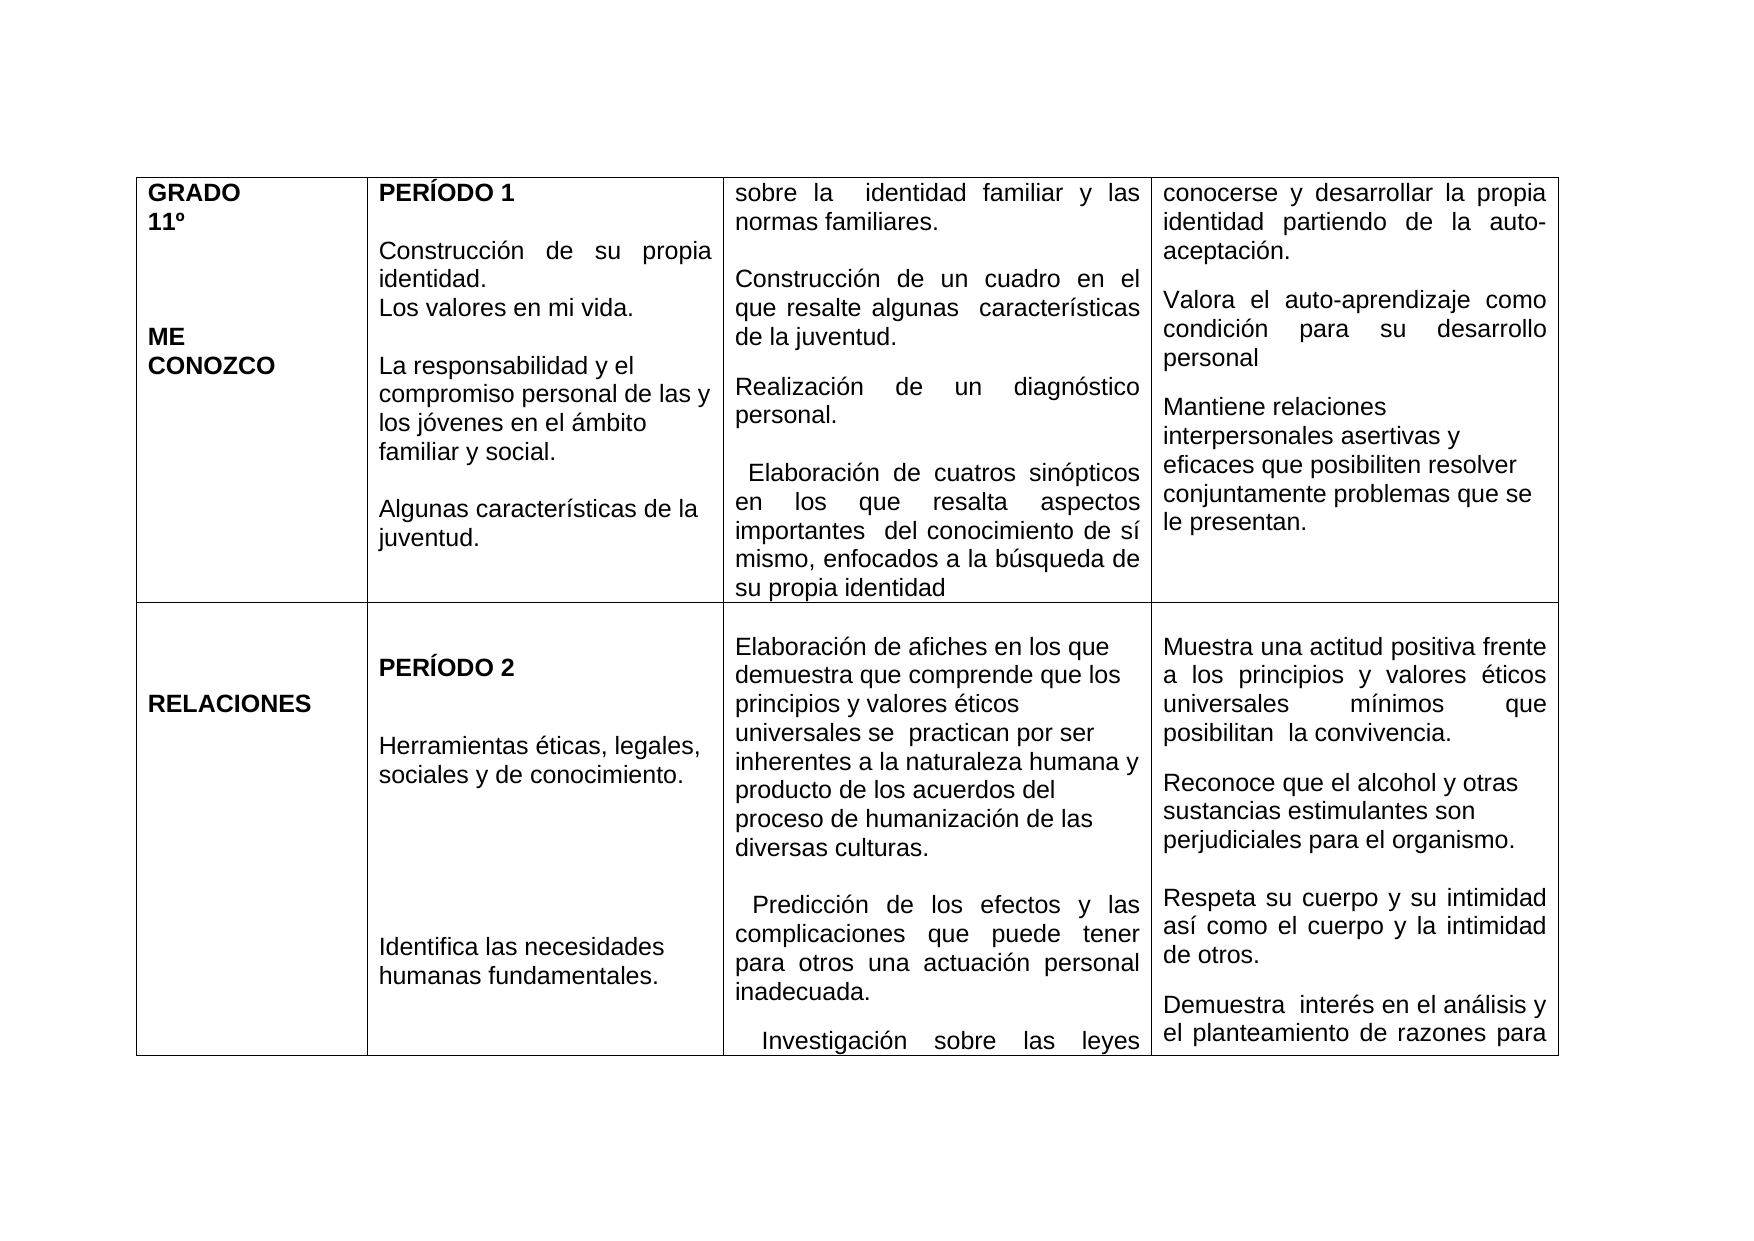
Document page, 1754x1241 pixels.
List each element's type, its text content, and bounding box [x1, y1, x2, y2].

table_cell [1152, 603, 1558, 1055]
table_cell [368, 178, 723, 602]
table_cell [724, 178, 1151, 602]
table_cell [1152, 178, 1558, 602]
table_cell RELACIONES [137, 603, 367, 1055]
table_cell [137, 178, 367, 602]
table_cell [724, 603, 1151, 1055]
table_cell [368, 603, 723, 1055]
